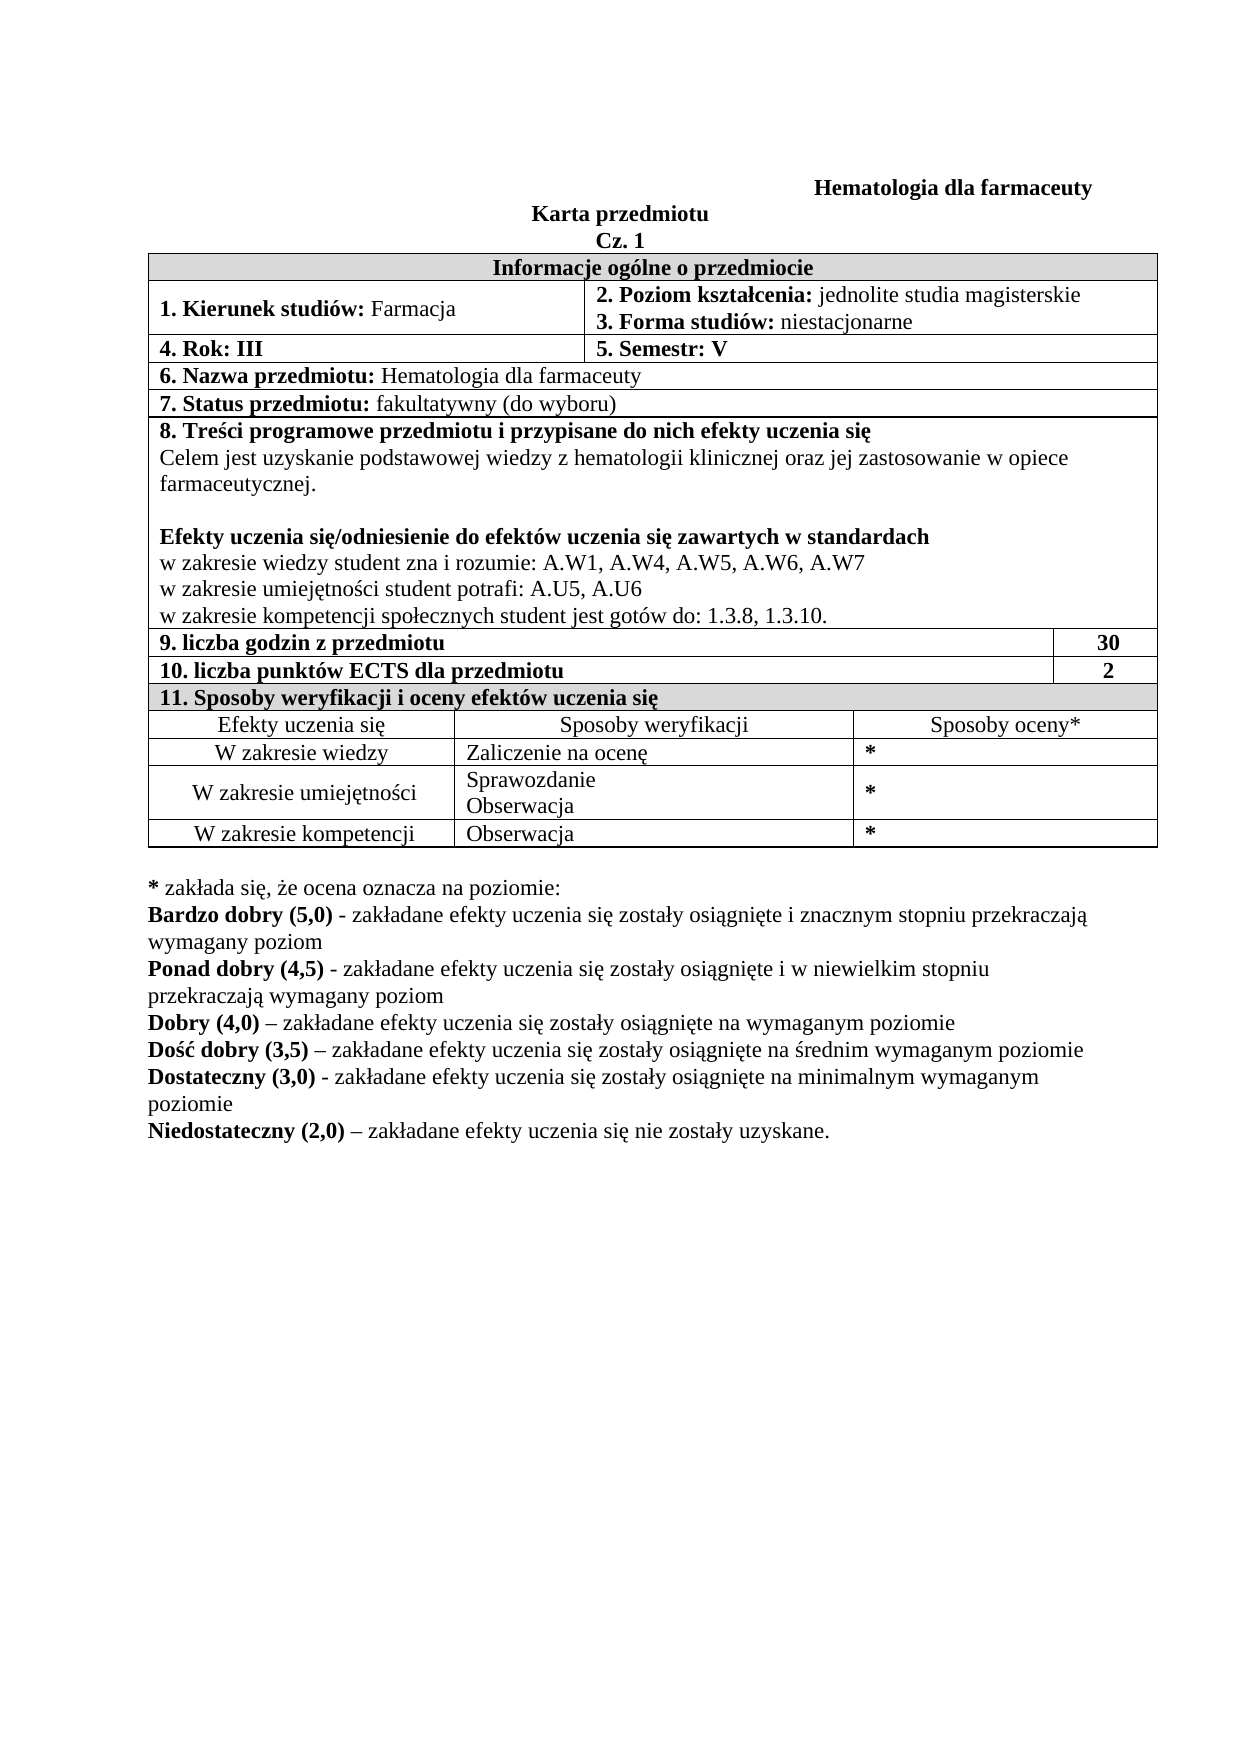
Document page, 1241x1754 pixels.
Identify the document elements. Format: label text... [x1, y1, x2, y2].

table_cell 1. Kierunek studiów: Farmacja [149, 281, 584, 334]
text Karta przedmiotu [148, 200, 1093, 227]
table_cell 8. Treści programowe przedmiotu i przypisane do nich efekty uczenia się [149, 418, 1157, 444]
text Dość dobry (3,5) – zakładane efekty uczenia się zostały osiągnięte na średnim wymaganym poziomie [148, 1036, 1093, 1063]
table_cell Celem jest uzyskanie podstawowej wiedzy z hematologii klinicznej oraz jej zastosowanie w opiece farmaceutycznej. Efekty uczenia się/odniesienie do efektów uczenia się zawartych w standardach w zakresie wiedzy student zna i rozumie: A.W1, A.W4, A.W5, A.W6, A.W7 w zakresie umiejętności student potrafi: A.U5, A.U6 w zakresie kompetencji społecznych student jest gotów do: 1.3.8, 1.3.10. [149, 444, 1157, 628]
table_cell Sposoby weryfikacji [455, 711, 853, 738]
table_header Informacje ogólne o przedmiocie [149, 254, 1157, 280]
table_cell 7. Status przedmiotu: fakultatywny (do wyboru) [149, 390, 1157, 416]
table_cell * [854, 820, 1157, 846]
table_cell 5. Semestr: V [585, 335, 1157, 362]
text Hematologia dla farmaceuty [148, 174, 1093, 200]
table_cell 2. Poziom kształcenia: jednolite studia magisterskie 3. Forma studiów: niestacjonarne [585, 281, 1157, 334]
table_cell 6. Nazwa przedmiotu: Hematologia dla farmaceuty [149, 363, 1157, 389]
table_cell 2 [1054, 657, 1157, 683]
text * zakłada się, że ocena oznacza na poziomie: [148, 874, 1093, 900]
table_cell 9. liczba godzin z przedmiotu [149, 629, 1053, 656]
table_cell * [854, 739, 1157, 765]
table_cell 30 [1054, 629, 1157, 656]
table_cell Sprawozdanie Obserwacja [455, 766, 853, 819]
table_cell 4. Rok: III [149, 335, 584, 362]
text Dobry (4,0) – zakładane efekty uczenia się zostały osiągnięte na wymaganym poziomie [148, 1008, 1093, 1036]
table_cell Sposoby oceny* [854, 711, 1157, 738]
table_cell Zaliczenie na ocenę [455, 739, 853, 765]
text Cz. 1 [148, 227, 1093, 253]
text Ponad dobry (4,5) - zakładane efekty uczenia się zostały osiągnięte i w niewielkim stopniu przekraczają wymagany poziom [148, 954, 1093, 1008]
table_cell 11. Sposoby weryfikacji i oceny efektów uczenia się [149, 684, 1157, 710]
table_cell Obserwacja [455, 820, 853, 846]
text Bardzo dobry (5,0) - zakładane efekty uczenia się zostały osiągnięte i znacznym stopniu przekraczają wymagany poziom [148, 900, 1093, 954]
table_cell * [854, 766, 1157, 819]
text Niedostateczny (2,0) – zakładane efekty uczenia się nie zostały uzyskane. [148, 1117, 1093, 1144]
table_cell W zakresie wiedzy [149, 739, 454, 765]
table_cell W zakresie umiejętności [149, 766, 454, 819]
table_cell W zakresie kompetencji [149, 820, 454, 846]
table_cell 10. liczba punktów ECTS dla przedmiotu [149, 657, 1053, 683]
text Dostateczny (3,0) - zakładane efekty uczenia się zostały osiągnięte na minimalnym wymaganym poziomie [148, 1063, 1093, 1117]
table_cell Efekty uczenia się [149, 711, 454, 738]
